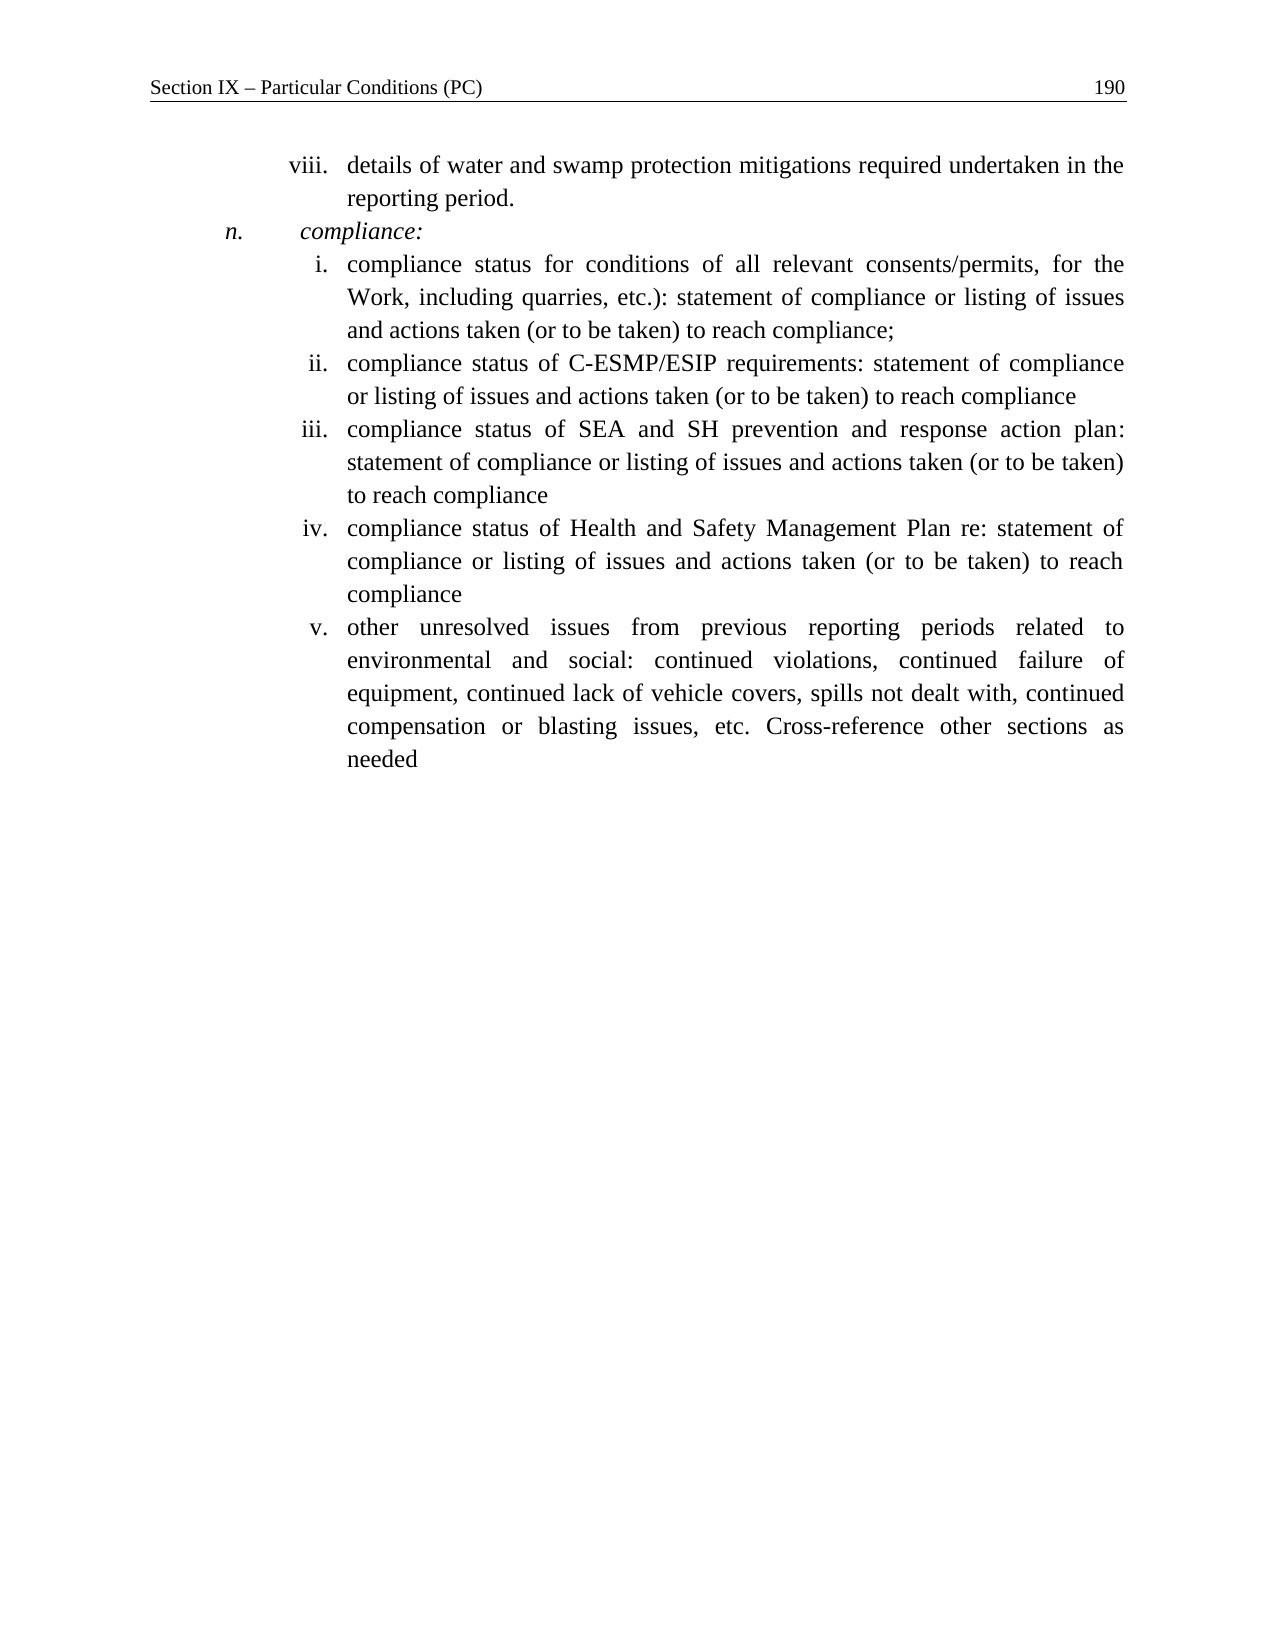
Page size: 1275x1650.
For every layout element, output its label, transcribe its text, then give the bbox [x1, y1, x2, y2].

list other unresolved issues from previous reporting periods related to environmental and social: continued violations, continued failure of equipment, continued lack of vehicle covers, spills not dealt with, continued compensation or blasting issues, etc. Cross-reference other sections as needed [328, 612, 1125, 773]
list compliance status of Health and Safety Management Plan re: statement of compliance or listing of issues and actions taken (or to be taken) to reach compliance [328, 513, 1125, 608]
list compliance status of SEA and SH prevention and response action plan: statement of compliance or listing of issues and actions taken (or to be taken) to reach compliance [328, 414, 1125, 509]
list compliance status for conditions of all relevant consents/permits, for the Work, including quarries, etc.): statement of compliance or listing of issues and actions taken (or to be taken) to reach compliance; [328, 249, 1125, 344]
list compliance status of C-ESMP/ESIP requirements: statement of compliance or listing of issues and actions taken (or to be taken) to reach compliance [328, 348, 1125, 410]
list compliance: [225, 216, 1125, 245]
list details of water and swamp protection mitigations required undertaken in the reporting period. [328, 150, 1125, 212]
